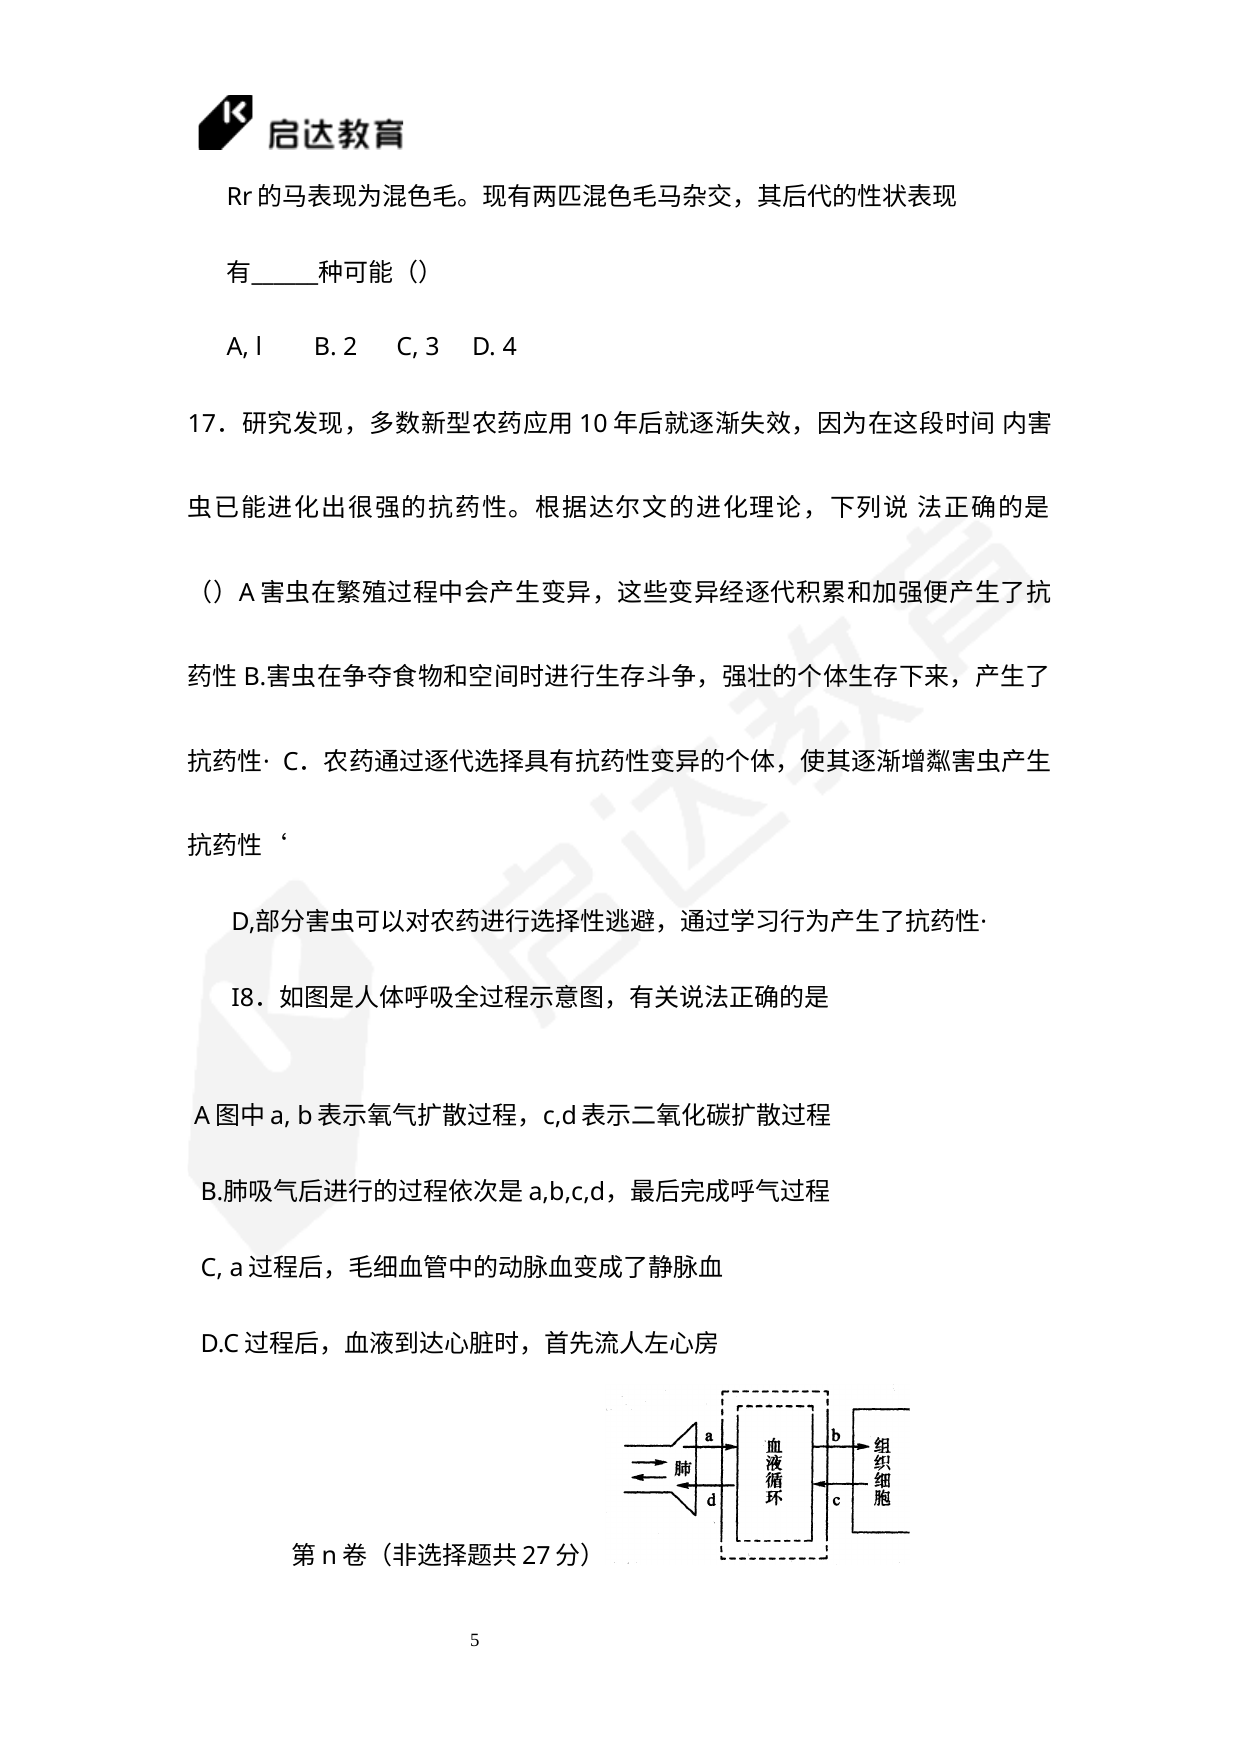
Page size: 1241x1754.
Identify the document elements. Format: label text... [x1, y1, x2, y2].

text 17．研究发现，多数新型农药应用10年后就逐渐失效，因为在这段时间 内害虫已能进化出很强的抗药性。根据达尔文的进化理论，下列说 法正确的是 （）A害虫在繁殖过程中会产生变异，这些变异经逐代积累和加强便产生了抗药性B.害虫在争夺食物和空间时进行生存斗争，强壮的个体生存下来，产生了抗药性· C．农药通过逐代选择具有抗药性变异的个体，使其逐渐增粼害虫产生抗药性‘ [187, 389, 1053, 876]
text B.肺吸气后进行的过程依次是a,b,c,d，最后完成呼气过程 [187, 1157, 1053, 1222]
picture [198, 95, 404, 150]
text A图中a, b表示氧气扩散过程，c,d表示二氧化碳扩散过程 [187, 1081, 1053, 1146]
text Rr的马表现为混色毛。现有两匹混色毛马杂交，其后代的性状表现 [187, 162, 1053, 227]
text A, l B. 2 C, 3 D. 4 [187, 314, 1053, 379]
text I8．如图是人体呼吸全过程示意图，有关说法正确的是 [187, 963, 1053, 1028]
text D.C过程后，血液到达心脏时，首先流人左心房 [187, 1309, 1053, 1374]
picture [605, 1384, 910, 1565]
text 有______种可能（） [187, 238, 1053, 303]
text C, a过程后，毛细血管中的动脉血变成了静脉血 [187, 1233, 1053, 1298]
text D,部分害虫可以对农药进行选择性逃避，通过学习行为产生了抗药性· [187, 887, 1053, 952]
